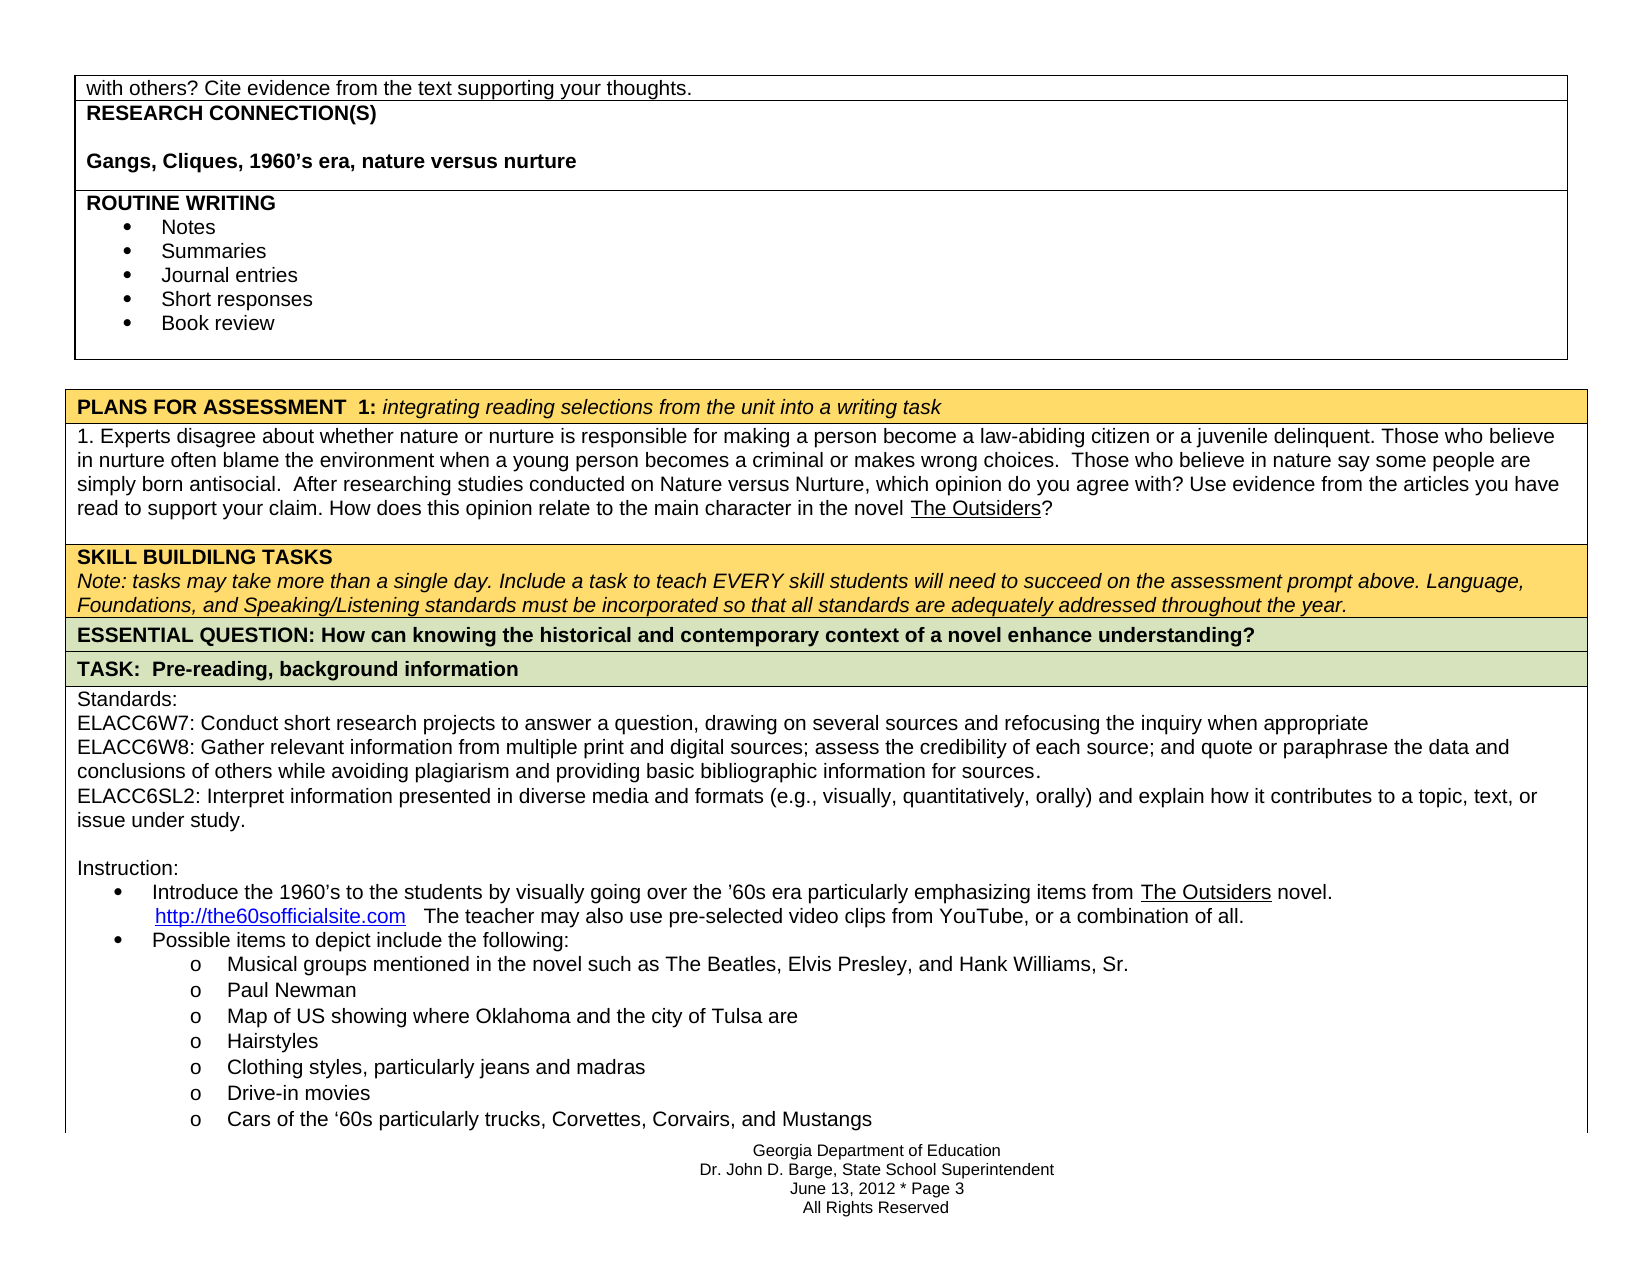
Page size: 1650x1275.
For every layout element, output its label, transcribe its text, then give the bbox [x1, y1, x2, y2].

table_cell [76, 76, 1567, 100]
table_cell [66, 687, 1587, 1133]
table_cell ESSENTIAL QUESTION: How can knowing the historical and contemporary context of a novel enhance understanding? [66, 618, 1587, 651]
table_cell SKILL BUILDILNG TASKS Note: tasks may take more than a single day. Include a task to teach EVERY skill students will need to succeed on the assessment prompt above. Language, Foundations, and Speaking/Listening standards must be incorporated so that all standards are adequately addressed throughout the year. [66, 545, 1587, 617]
table_cell TASK: Pre-reading, background information [66, 652, 1587, 686]
table_cell RESEARCH CONNECTION(S) Gangs, Cliques, 1960’s era, nature versus nurture [76, 101, 1567, 190]
table_header PLANS FOR ASSESSMENT 1: integrating reading selections from the unit into a writing task [66, 390, 1587, 423]
table_cell 1. Experts disagree about whether nature or nurture is responsible for making a person become a law-abiding citizen or a juvenile delinquent. Those who believe in nurture often blame the environment when a young person becomes a criminal or makes wrong choices. Those who believe in nature say some people are simply born antisocial. After researching studies conducted on Nature versus Nurture, which opinion do you agree with? Use evidence from the articles you have read to support your claim. How does this opinion relate to the main character in the novel The Outsiders? [66, 424, 1587, 544]
table_cell ROUTINE WRITING Notes Summaries Journal entries Short responses Book review [76, 191, 1567, 359]
